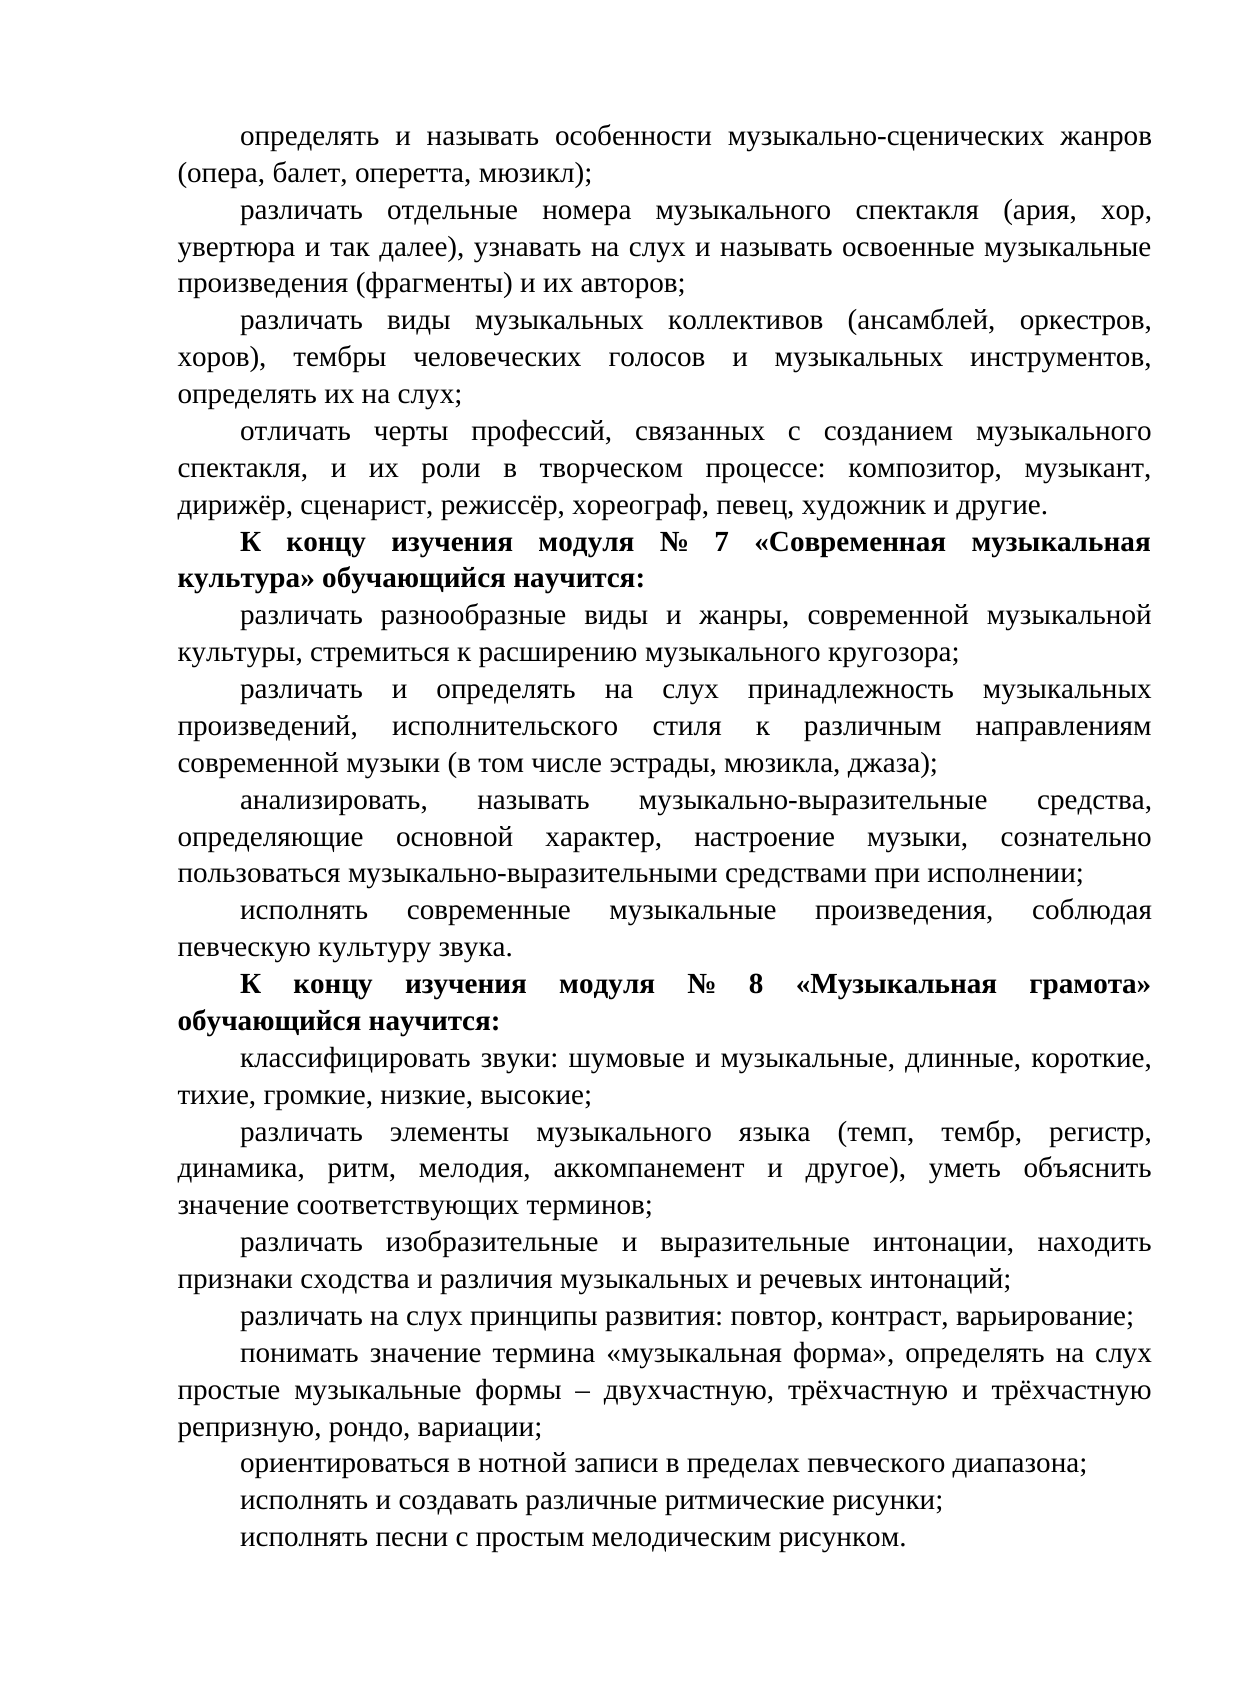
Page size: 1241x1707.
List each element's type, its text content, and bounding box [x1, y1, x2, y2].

text К концу изучения модуля № 8 «Музыкальная грамота» обучающийся научится: [177, 966, 1152, 1037]
text различать виды музыкальных коллективов (ансамблей, оркестров, хоров), тембры человеческих голосов и музыкальных инструментов, определять их на слух; [177, 302, 1152, 410]
text различать элементы музыкального языка (темп, тембр, регистр, динамика, ритм, мелодия, аккомпанемент и другое), уметь объяснить значение соответствующих терминов; [177, 1114, 1152, 1221]
text отличать черты профессий, связанных с созданием музыкального спектакля, и их роли в творческом процессе: композитор, музыкант, дирижёр, сценарист, режиссёр, хореограф, певец, художник и другие. [177, 413, 1152, 520]
text ориентироваться в нотной записи в пределах певческого диапазона; [177, 1446, 1152, 1479]
text К концу изучения модуля № 7 «Современная музыкальная культура» обучающийся научится: [177, 524, 1152, 594]
text исполнять современные музыкальные произведения, соблюдая певческую культуру звука. [177, 892, 1152, 963]
text исполнять и создавать различные ритмические рисунки; [177, 1482, 1152, 1516]
text исполнять песни с простым мелодическим рисунком. [177, 1519, 1152, 1553]
text различать и определять на слух принадлежность музыкальных произведений, исполнительского стиля к различным направлениям современной музыки (в том числе эстрады, мюзикла, джаза); [177, 671, 1152, 778]
text различать отдельные номера музыкального спектакля (ария, хор, увертюра и так далее), узнавать на слух и называть освоенные музыкальные произведения (фрагменты) и их авторов; [177, 192, 1152, 299]
text различать разнообразные виды и жанры, современной музыкальной культуры, стремиться к расширению музыкального кругозора; [177, 597, 1152, 668]
text анализировать, называть музыкально-выразительные средства, определяющие основной характер, настроение музыки, сознательно пользоваться музыкально-выразительными средствами при исполнении; [177, 782, 1152, 889]
text различать изобразительные и выразительные интонации, находить признаки сходства и различия музыкальных и речевых интонаций; [177, 1224, 1152, 1295]
text определять и называть особенности музыкально-сценических жанров (опера, балет, оперетта, мюзикл); [177, 118, 1152, 188]
text классифицировать звуки: шумовые и музыкальные, длинные, короткие, тихие, громкие, низкие, высокие; [177, 1040, 1152, 1110]
text различать на слух принципы развития: повтор, контраст, варьирование; [177, 1298, 1152, 1332]
text понимать значение термина «музыкальная форма», определять на слух простые музыкальные формы – двухчастную, трёхчастную и трёхчастную репризную, рондо, вариации; [177, 1335, 1152, 1442]
